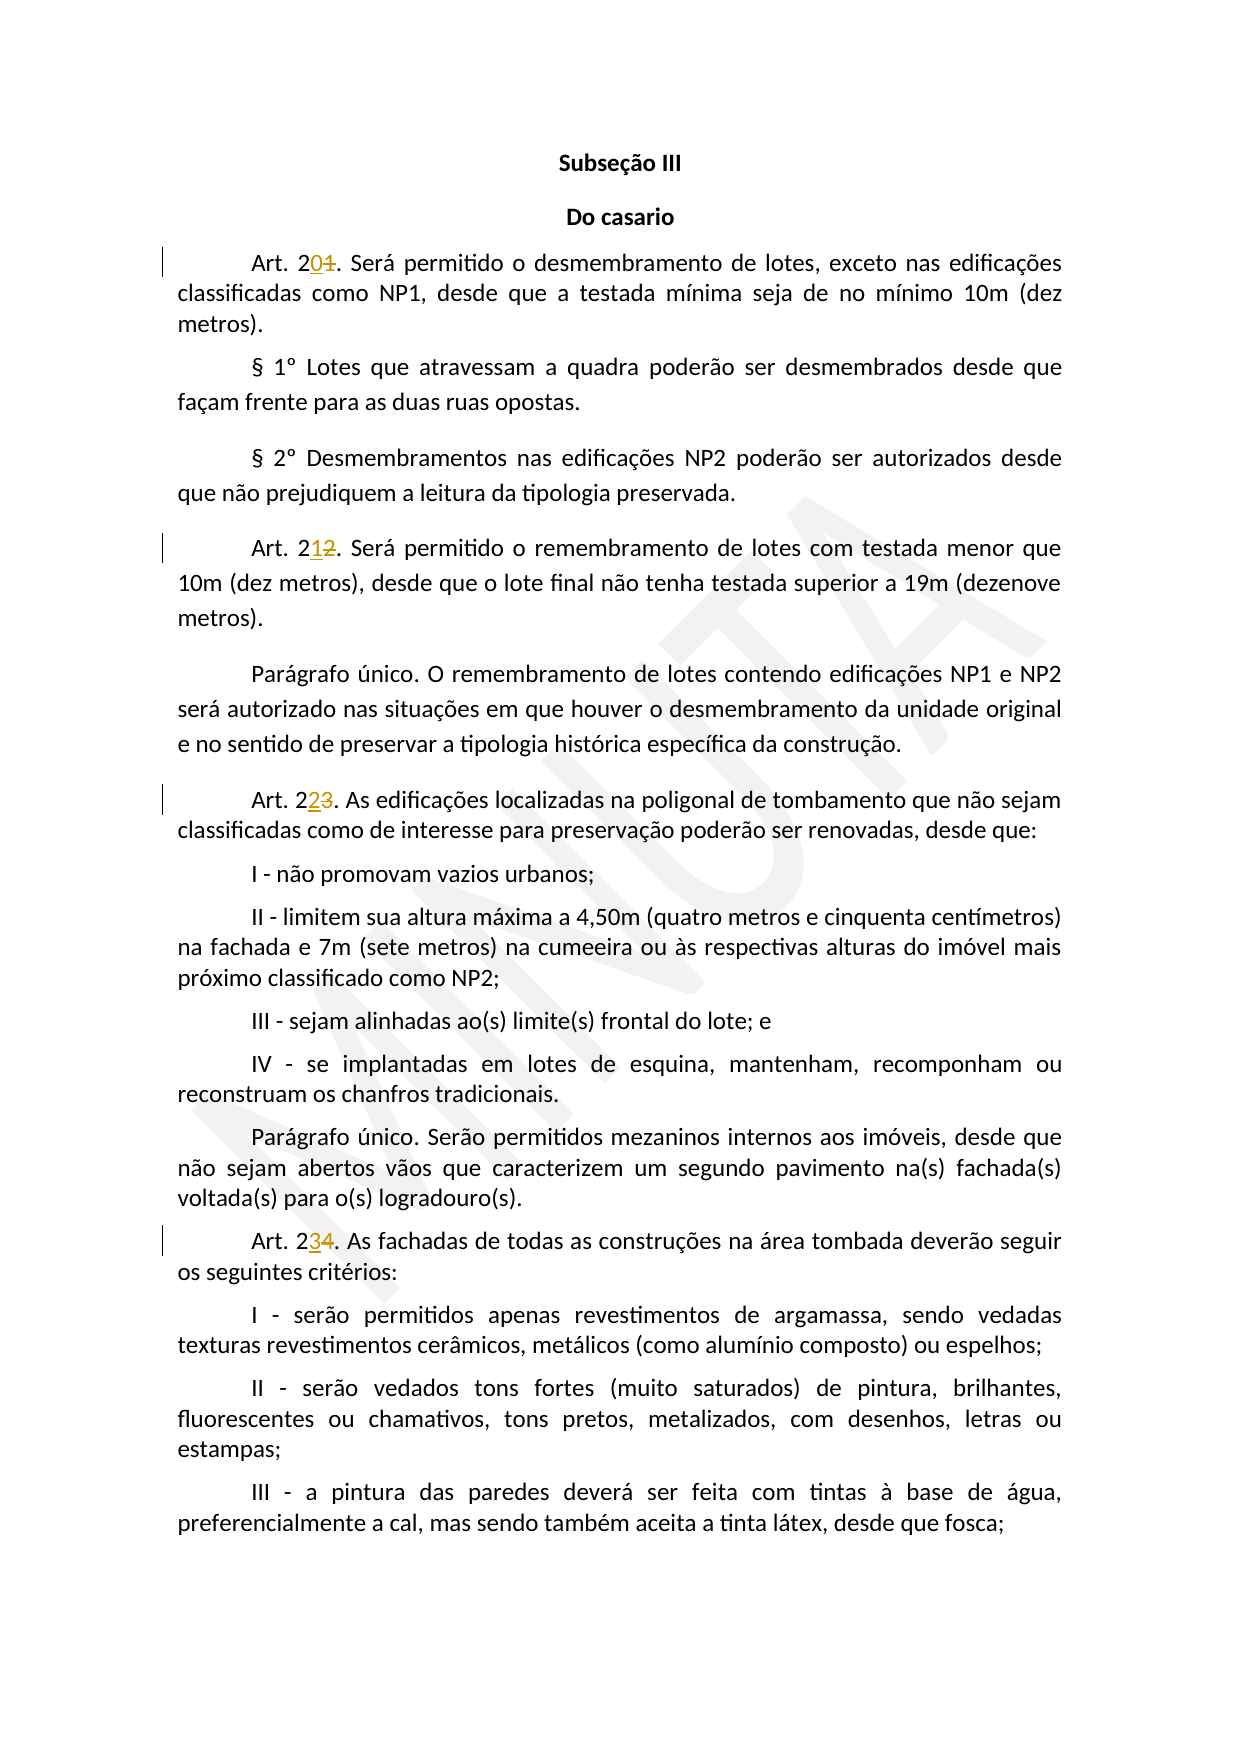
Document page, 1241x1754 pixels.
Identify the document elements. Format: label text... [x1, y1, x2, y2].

text II - serão vedados tons fortes (muito saturados) de pintura, brilhantes, fluorescentes ou chamativos, tons pretos, metalizados, com desenhos, letras ou estampas; [177, 1372, 1063, 1464]
text I - não promovam vazios urbanos; [177, 858, 1063, 888]
text § 1º Lotes que atravessam a quadra poderão ser desmembrados desde que façam frente para as duas ruas opostas. [177, 351, 1063, 416]
text Art. 2. Será permitido o remembramento de lotes com testada menor que 10m (dez metros), desde que o lote final não tenha testada superior a 19m (dezenove metros). [177, 532, 1063, 633]
subtitle Subseção III [177, 148, 1063, 178]
text Parágrafo único. O remembramento de lotes contendo edificações NP1 e NP2 será autorizado nas situações em que houver o desmembramento da unidade original e no sentido de preservar a tipologia histórica específica da construção. [177, 658, 1063, 759]
text III - a pintura das paredes deverá ser feita com tintas à base de água, preferencialmente a cal, mas sendo também aceita a tinta látex, desde que fosca; [177, 1477, 1063, 1538]
text III - sejam alinhadas ao(s) limite(s) frontal do lote; e [177, 1005, 1063, 1035]
text Art. 2. As edificações localizadas na poligonal de tombamento que não sejam classificadas como de interesse para preservação poderão ser renovadas, desde que: [177, 784, 1063, 845]
text I - serão permitidos apenas revestimentos de argamassa, sendo vedadas texturas revestimentos cerâmicos, metálicos (como alumínio composto) ou espelhos; [177, 1299, 1063, 1360]
text Parágrafo único. Serão permitidos mezaninos internos aos imóveis, desde que não sejam abertos vãos que caracterizem um segundo pavimento na(s) fachada(s) voltada(s) para o(s) logradouro(s). [177, 1121, 1063, 1213]
text Art. 2. As fachadas de todas as construções na área tombada deverão seguir os seguintes critérios: [177, 1225, 1063, 1286]
text § 2º Desmembramentos nas edificações NP2 poderão ser autorizados desde que não prejudiquem a leitura da tipologia preservada. [177, 442, 1063, 507]
subtitle Do casario [177, 201, 1063, 232]
text IV - se implantadas em lotes de esquina, mantenham, recomponham ou reconstruam os chanfros tradicionais. [177, 1048, 1063, 1109]
text Art. 2. Será permitido o desmembramento de lotes, exceto nas edificações classificadas como NP1, desde que a testada mínima seja de no mínimo 10m (dez metros). [177, 247, 1063, 338]
text II - limitem sua altura máxima a 4,50m (quatro metros e cinquenta centímetros) na fachada e 7m (sete metros) na cumeeira ou às respectivas alturas do imóvel mais próximo classificado como NP2; [177, 901, 1063, 992]
